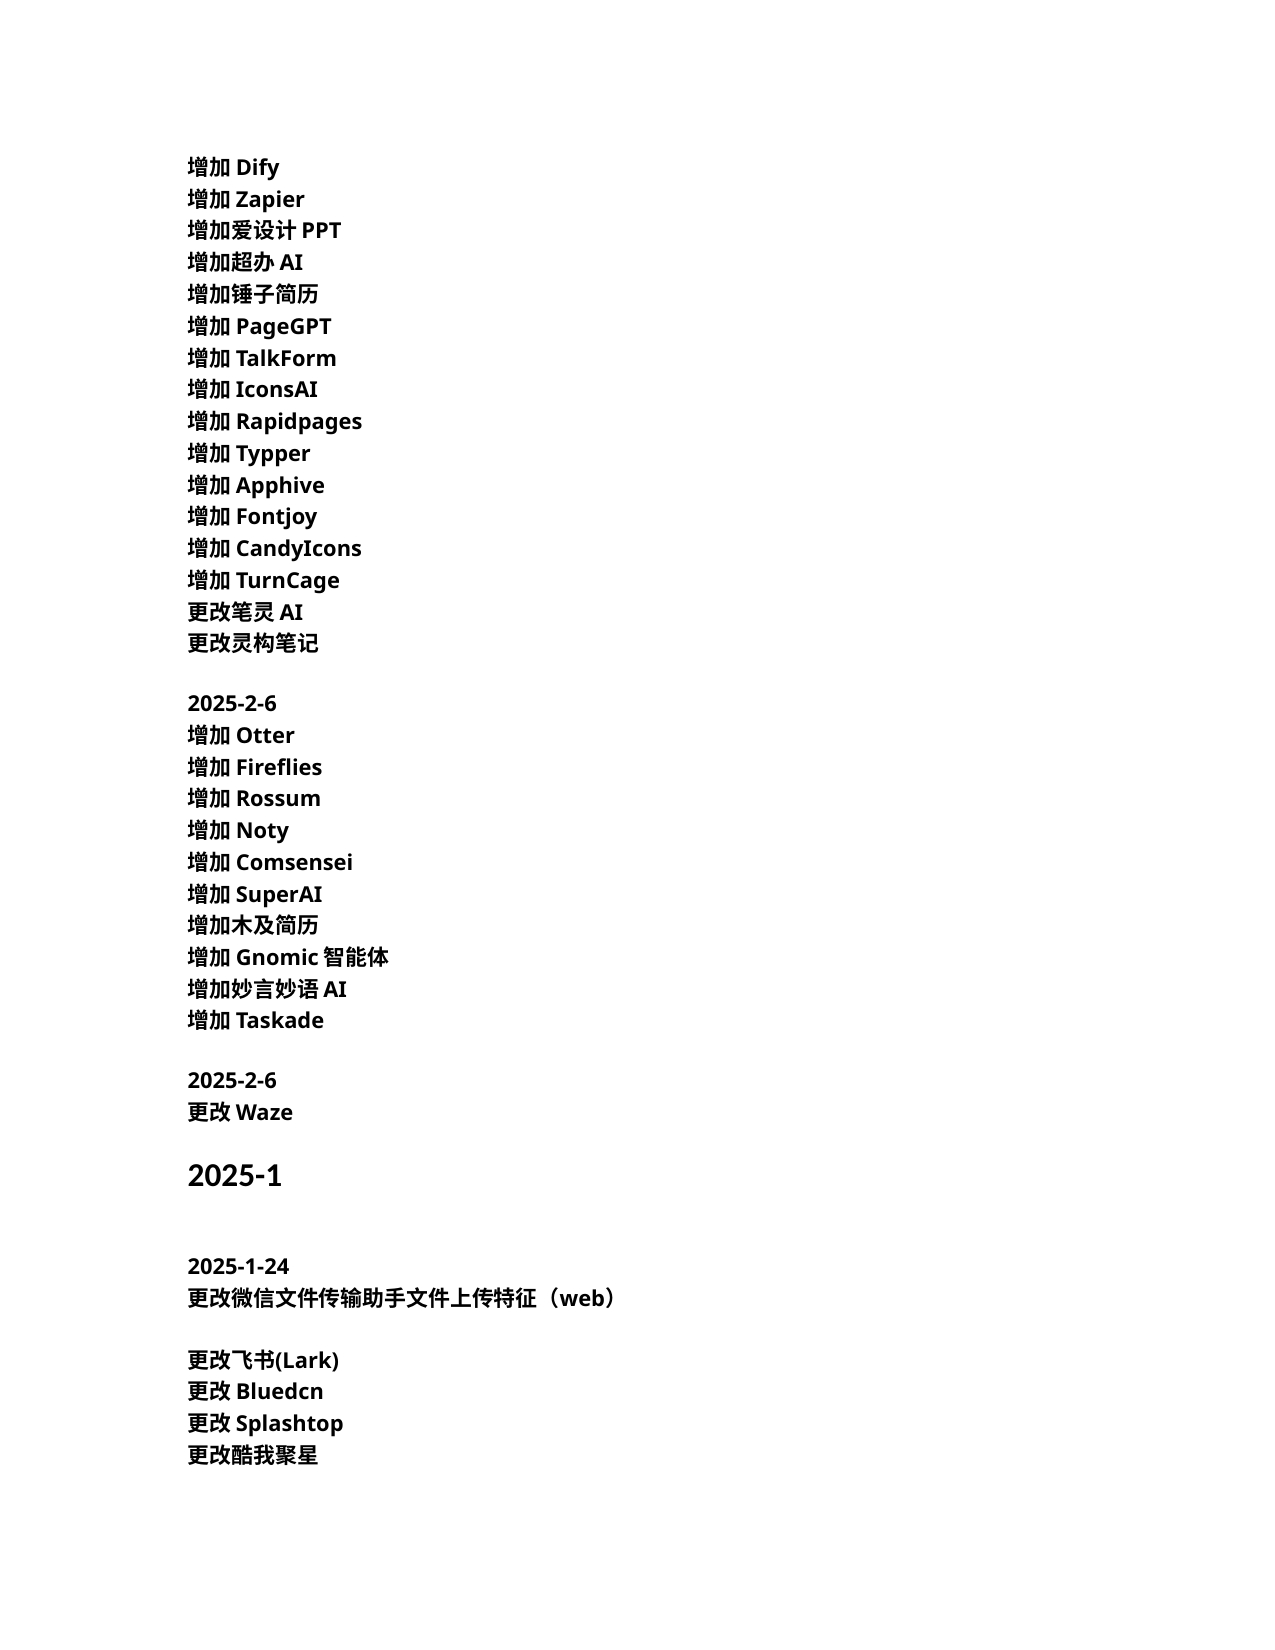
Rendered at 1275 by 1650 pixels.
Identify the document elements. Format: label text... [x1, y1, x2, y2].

text 2025-1-24 [187, 1251, 1087, 1281]
text 增加Zapier [187, 182, 1087, 213]
text 增加Gnomic智能体 [187, 940, 1087, 972]
text 增加Taskade [187, 1003, 1087, 1035]
text 增加Noty [187, 813, 1087, 845]
text 增加Rossum [187, 781, 1087, 813]
text 更改Waze [187, 1095, 1087, 1127]
subtitle 2025-1 [187, 1154, 1087, 1194]
text 增加CandyIcons [187, 531, 1087, 563]
text 增加IconsAI [187, 372, 1087, 404]
text 更改灵构笔记 [187, 626, 1087, 658]
text 更改酷我聚星 [187, 1438, 1087, 1469]
text 增加Otter [187, 718, 1087, 749]
text 增加Fireflies [187, 749, 1087, 781]
text 2025-2-6 [187, 1065, 1087, 1095]
text 更改Bluedcn [187, 1374, 1087, 1406]
text 增加超办AI [187, 245, 1087, 277]
text 增加Comsensei [187, 845, 1087, 877]
text 增加TalkForm [187, 341, 1087, 372]
text 增加SuperAI [187, 877, 1087, 908]
text 增加TurnCage [187, 563, 1087, 595]
text 增加Dify [187, 150, 1087, 182]
text 增加PageGPT [187, 309, 1087, 341]
text 2025-2-6 [187, 688, 1087, 718]
text 增加妙言妙语AI [187, 972, 1087, 1003]
text 更改微信文件传输助手文件上传特征（web） [187, 1281, 1087, 1313]
text 增加爱设计PPT [187, 213, 1087, 245]
text 增加锤子简历 [187, 277, 1087, 309]
text 增加木及简历 [187, 908, 1087, 940]
text 增加Rapidpages [187, 404, 1087, 436]
text 更改飞书(Lark) [187, 1343, 1087, 1374]
text 增加Apphive [187, 468, 1087, 499]
text 更改笔灵AI [187, 595, 1087, 626]
text 增加Fontjoy [187, 499, 1087, 531]
text 增加Typper [187, 436, 1087, 468]
text 更改Splashtop [187, 1406, 1087, 1438]
